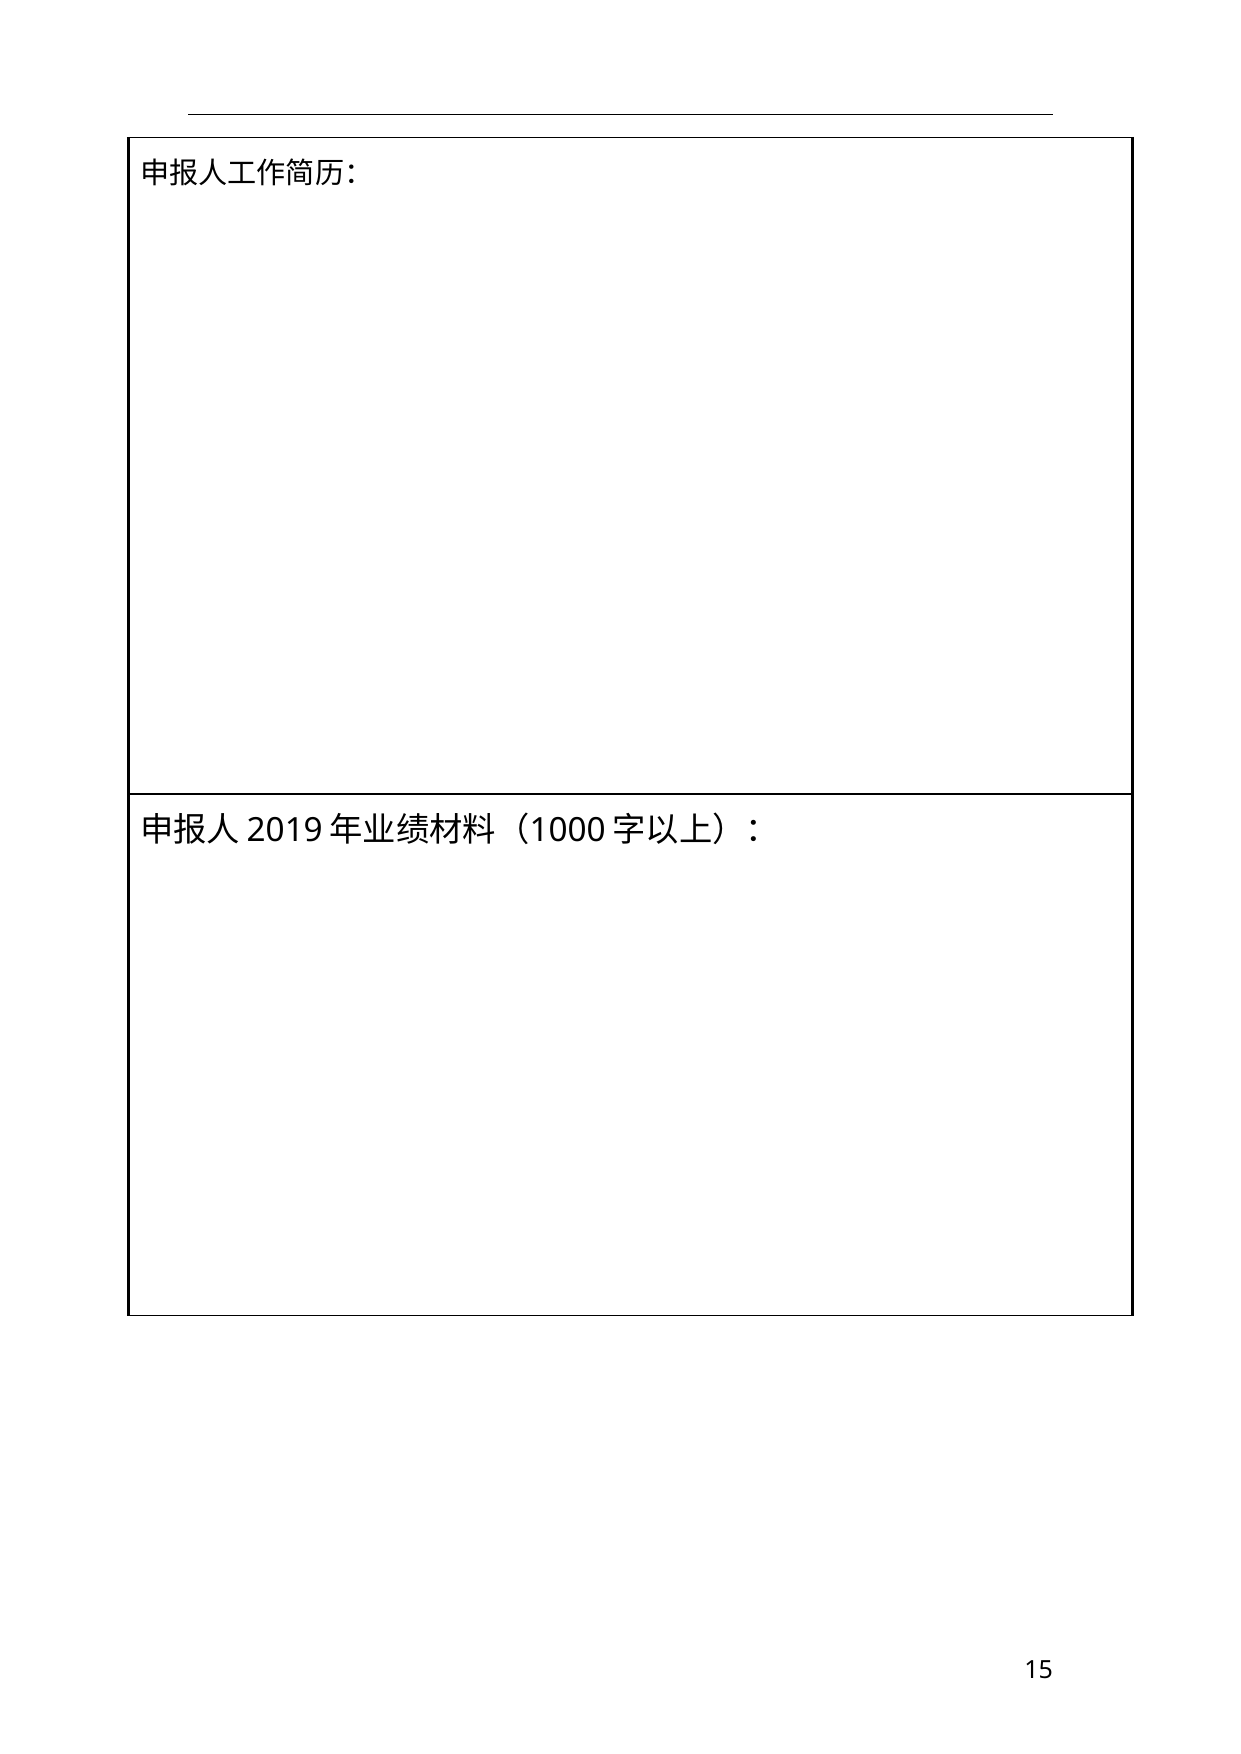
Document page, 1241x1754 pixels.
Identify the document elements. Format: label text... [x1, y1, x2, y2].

table_cell 申报人工作简历： [130, 138, 1131, 793]
table_cell 申报人2019年业绩材料（1000字以上）： [130, 795, 1131, 1314]
